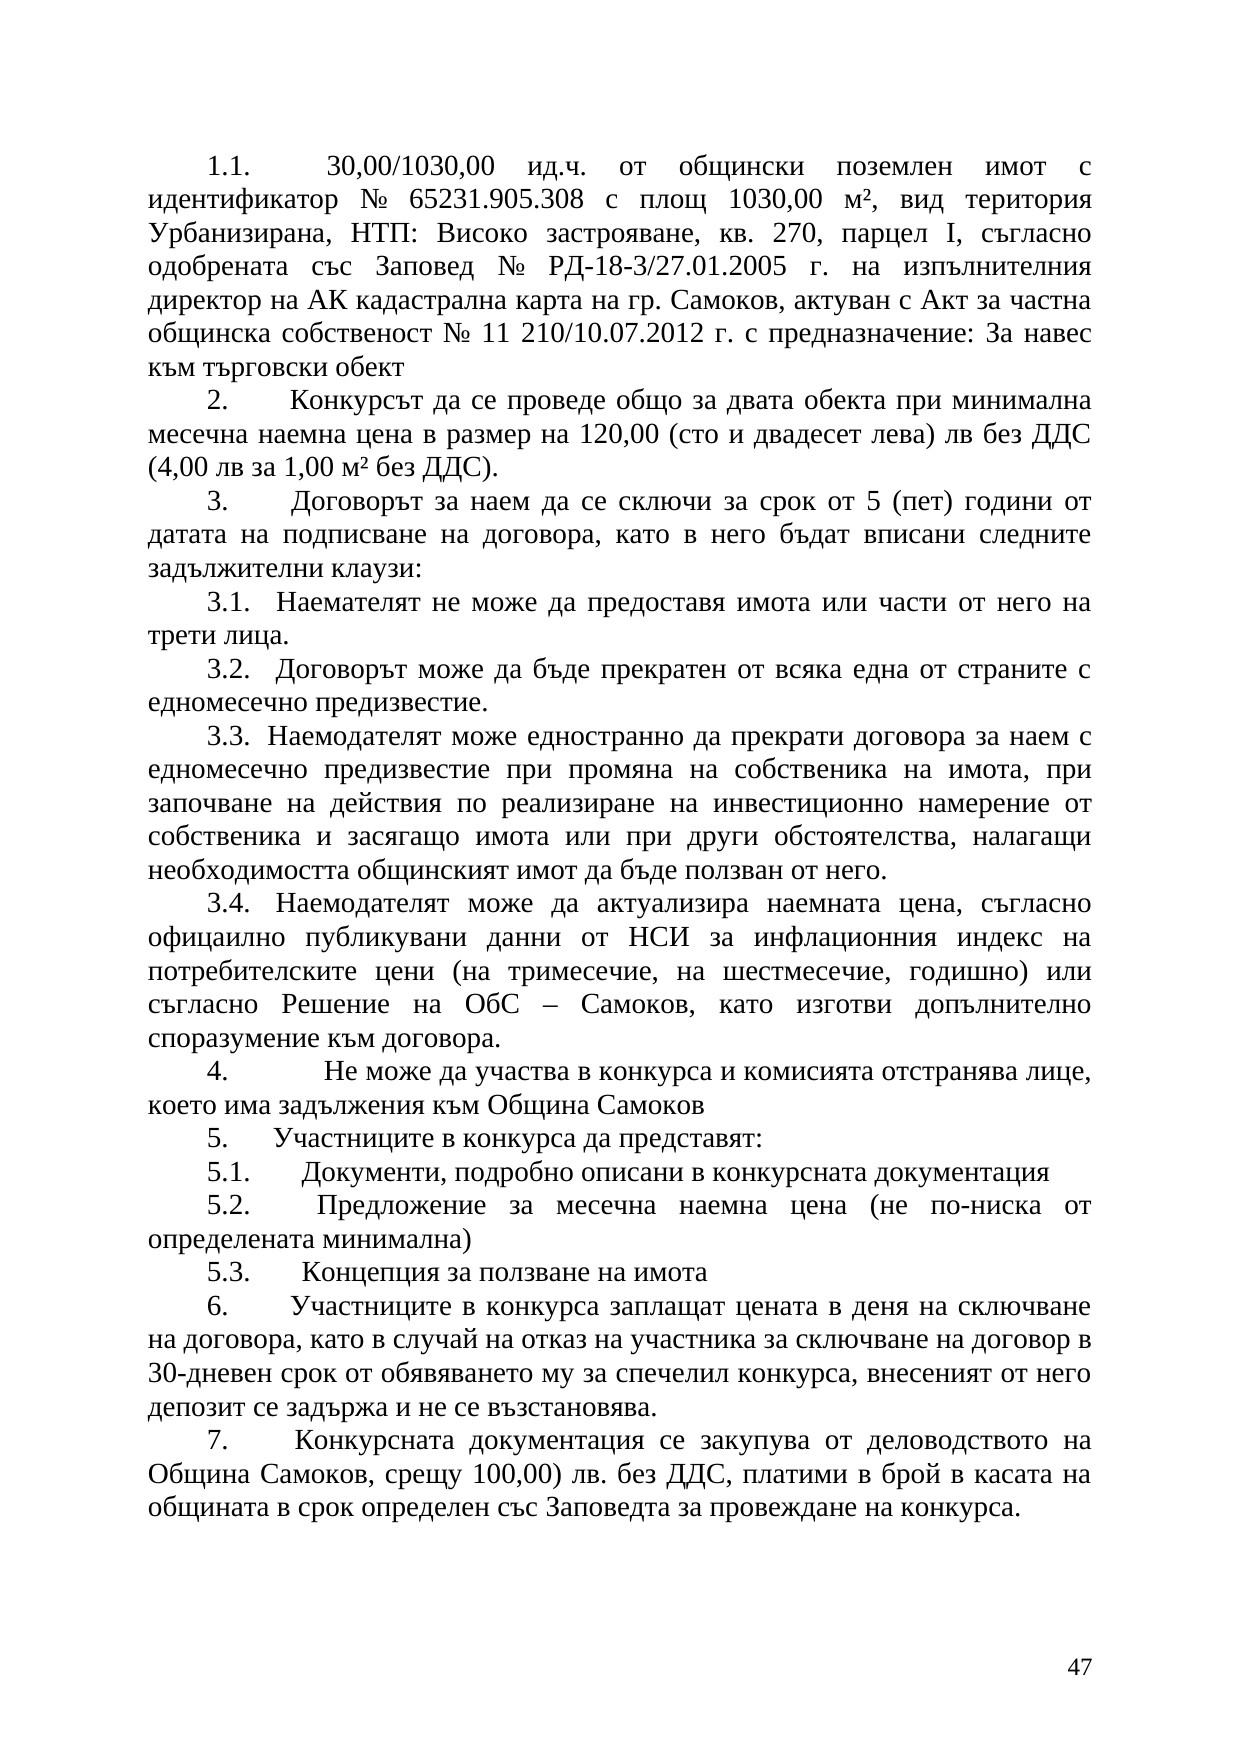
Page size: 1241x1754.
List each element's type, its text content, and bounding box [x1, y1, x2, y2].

text 3.3. Наемодателят може едностранно да прекрати договора за наем с едномесечно предизвестие при промяна на собственика на имота, при започване на действия по реализиране на инвестиционно намерение от собственика и засягащо имота или при други обстоятелства, налагащи необходимостта общинският имот да бъде ползван от него. [148, 718, 1093, 886]
text 5.3. Концепция за ползване на имота [148, 1254, 1093, 1288]
text 3. Договорът за наем да се сключи за срок от 5 (пет) години от датата на подписване на договора, като в него бъдат вписани следните задължителни клаузи: [148, 483, 1093, 584]
text 6. Участниците в конкурса заплащат цената в деня на сключване на договора, като в случай на отказ на участника за сключване на договор в 30-дневен срок от обявяването му за спечелил конкурса, внесеният от него депозит се задържа и не се възстановява. [148, 1288, 1093, 1422]
text 3.2. Договорът може да бъде прекратен от всяка една от страните с едномесечно предизвестие. [148, 651, 1093, 718]
text 7. Конкурсната документация се закупува от деловодството на Община Самоков, срещу 100,00) лв. без ДДС, платими в брой в касата на общината в срок определен със Заповедта за провеждане на конкурса. [148, 1422, 1093, 1523]
text 5.2. Предложение за месечна наемна цена (не по-ниска от определената минимална) [148, 1187, 1093, 1254]
text 3.4. Наемодателят може да актуализира наемната цена, съгласно офицаилно публикувани данни от НСИ за инфлационния индекс на потребителските цени (на тримесечие, на шестмесечие, годишно) или съгласно Решение на ОбС – Самоков, като изготви допълнително споразумение към договора. [148, 886, 1093, 1053]
text 1.1. 30,00/1030,00 ид.ч. от общински поземлен имот с идентификатор № 65231.905.308 с площ 1030,00 м², вид територия Урбанизирана, НТП: Високо застрояване, кв. 270, парцел I, съгласно одобрената със Заповед № РД-18-3/27.01.2005 г. на изпълнителния директор на АК кадастрална карта на гр. Самоков, актуван с Акт за частна общинска собственост № 11 210/10.07.2012 г. с предназначение: За навес към търговски обект [148, 148, 1093, 382]
text 5. Участниците в конкурса да представят: [148, 1120, 1093, 1154]
text 4. Не може да участва в конкурса и комисията отстранява лице, което има задължения към Община Самоков [148, 1053, 1093, 1120]
text 3.1. Наемателят не може да предоставя имота или части от него на трети лица. [148, 584, 1093, 651]
text 5.1. Документи, подробно описани в конкурсната документация [148, 1154, 1093, 1187]
text 2. Конкурсът да се проведе общо за двата обекта при минимална месечна наемна цена в размер на 120,00 (сто и двадесет лева) лв без ДДС (4,00 лв за 1,00 м² без ДДС). [148, 382, 1093, 483]
